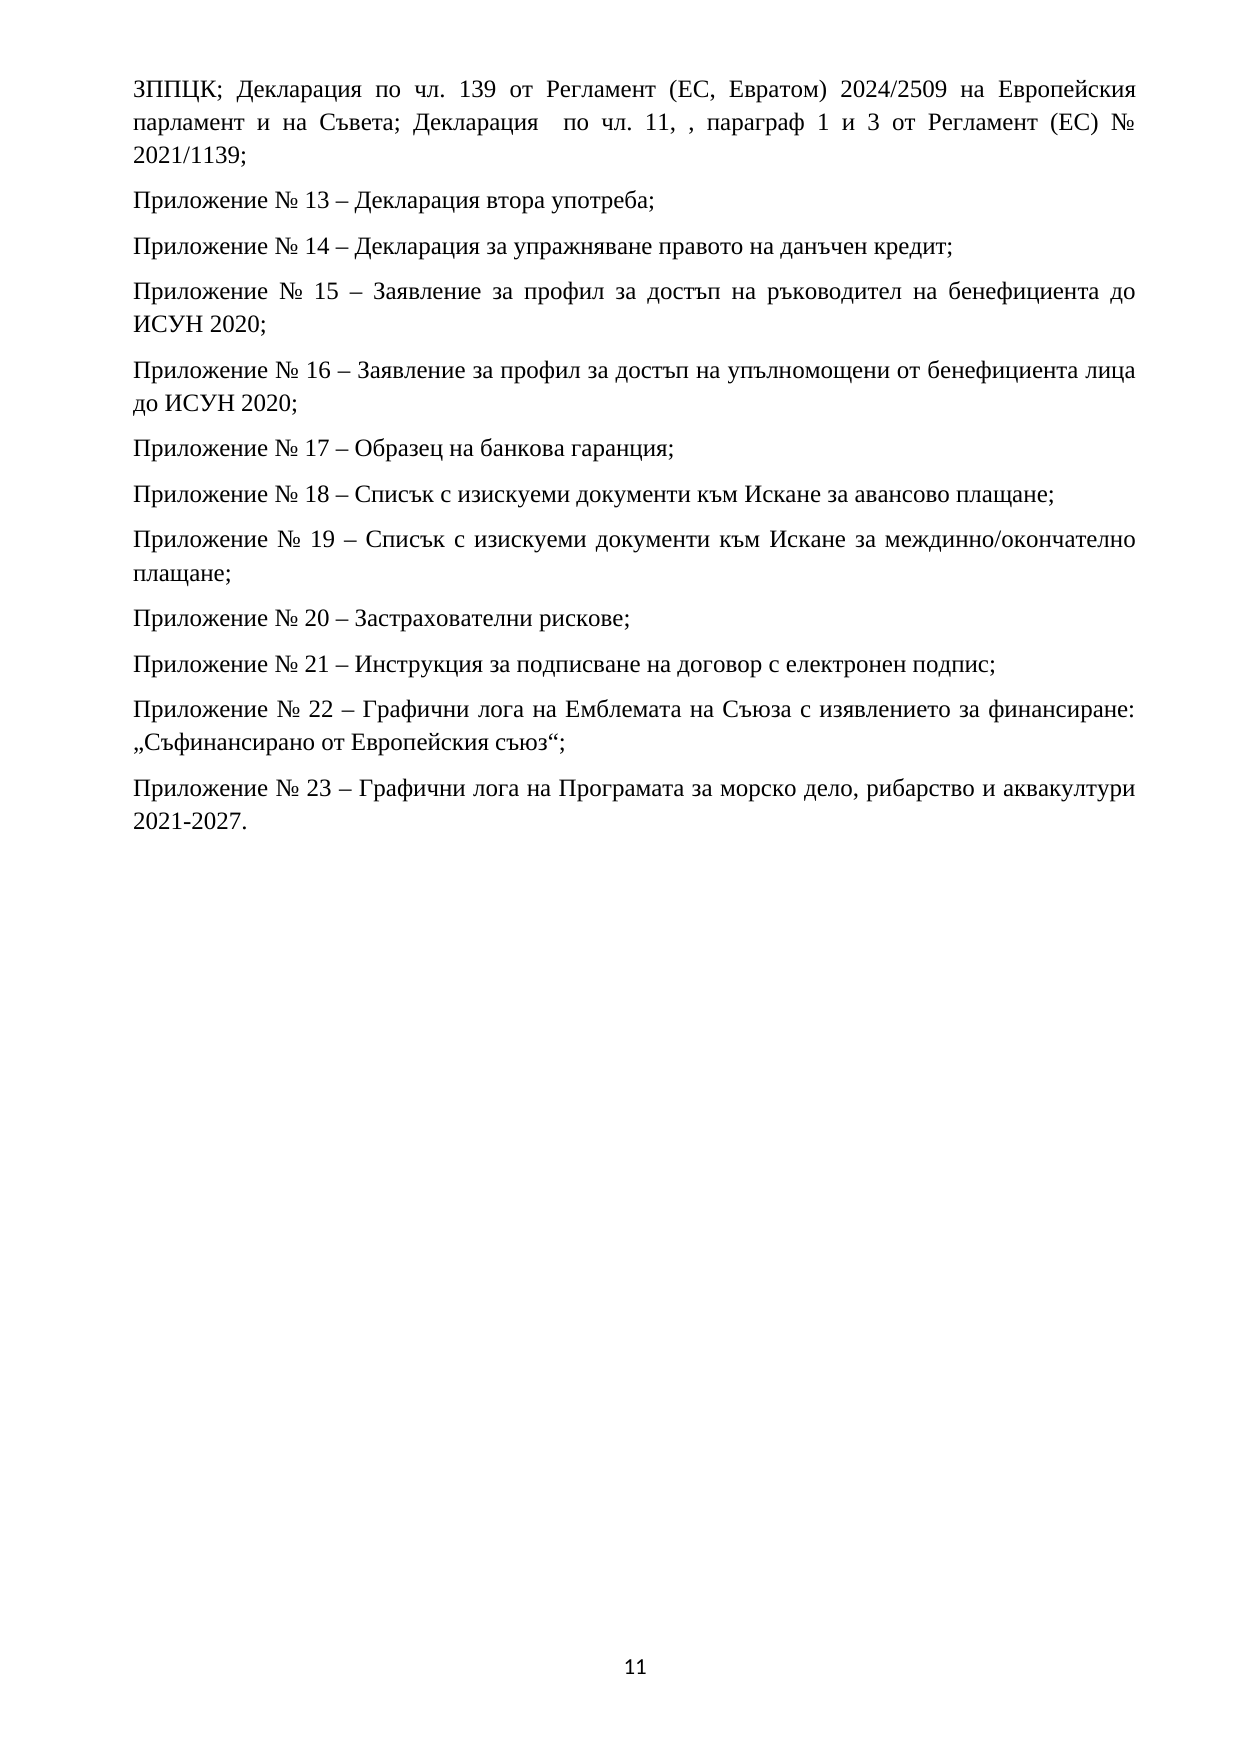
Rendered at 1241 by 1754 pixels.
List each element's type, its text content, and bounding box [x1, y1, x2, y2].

text Приложение № 18 – Списък с изискуеми документи към Искане за авансово плащане; [133, 479, 1137, 508]
text Приложение № 16 – Заявление за профил за достъп на упълномощени от бенефициента лица до ИСУН 2020; [133, 355, 1137, 417]
text Приложение № 14 – Декларация за упражняване правото на данъчен кредит; [133, 231, 1137, 260]
text Приложение № 17 – Образец на банкова гаранция; [133, 433, 1137, 462]
text Приложение № 20 – Застрахователни рискове; [133, 603, 1137, 632]
text Приложение № 22 – Графични лога на Емблемата на Съюза с изявлението за финансиране: „Съфинансирано от Европейския съюз“; [133, 694, 1137, 756]
text Приложение № 15 – Заявление за профил за достъп на ръководител на бенефициента до ИСУН 2020; [133, 276, 1137, 338]
text Приложение № 13 – Декларация втора употреба; [133, 185, 1137, 214]
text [133, 74, 1137, 169]
text Приложение № 19 – Списък с изискуеми документи към Искане за междинно/окончателно плащане; [133, 524, 1137, 586]
text Приложение № 21 – Инструкция за подписване на договор с електронен подпис; [133, 649, 1137, 677]
text Приложение № 23 – Графични лога на Програмата за морско дело, рибарство и аквакултури 2021-2027. [133, 773, 1137, 834]
